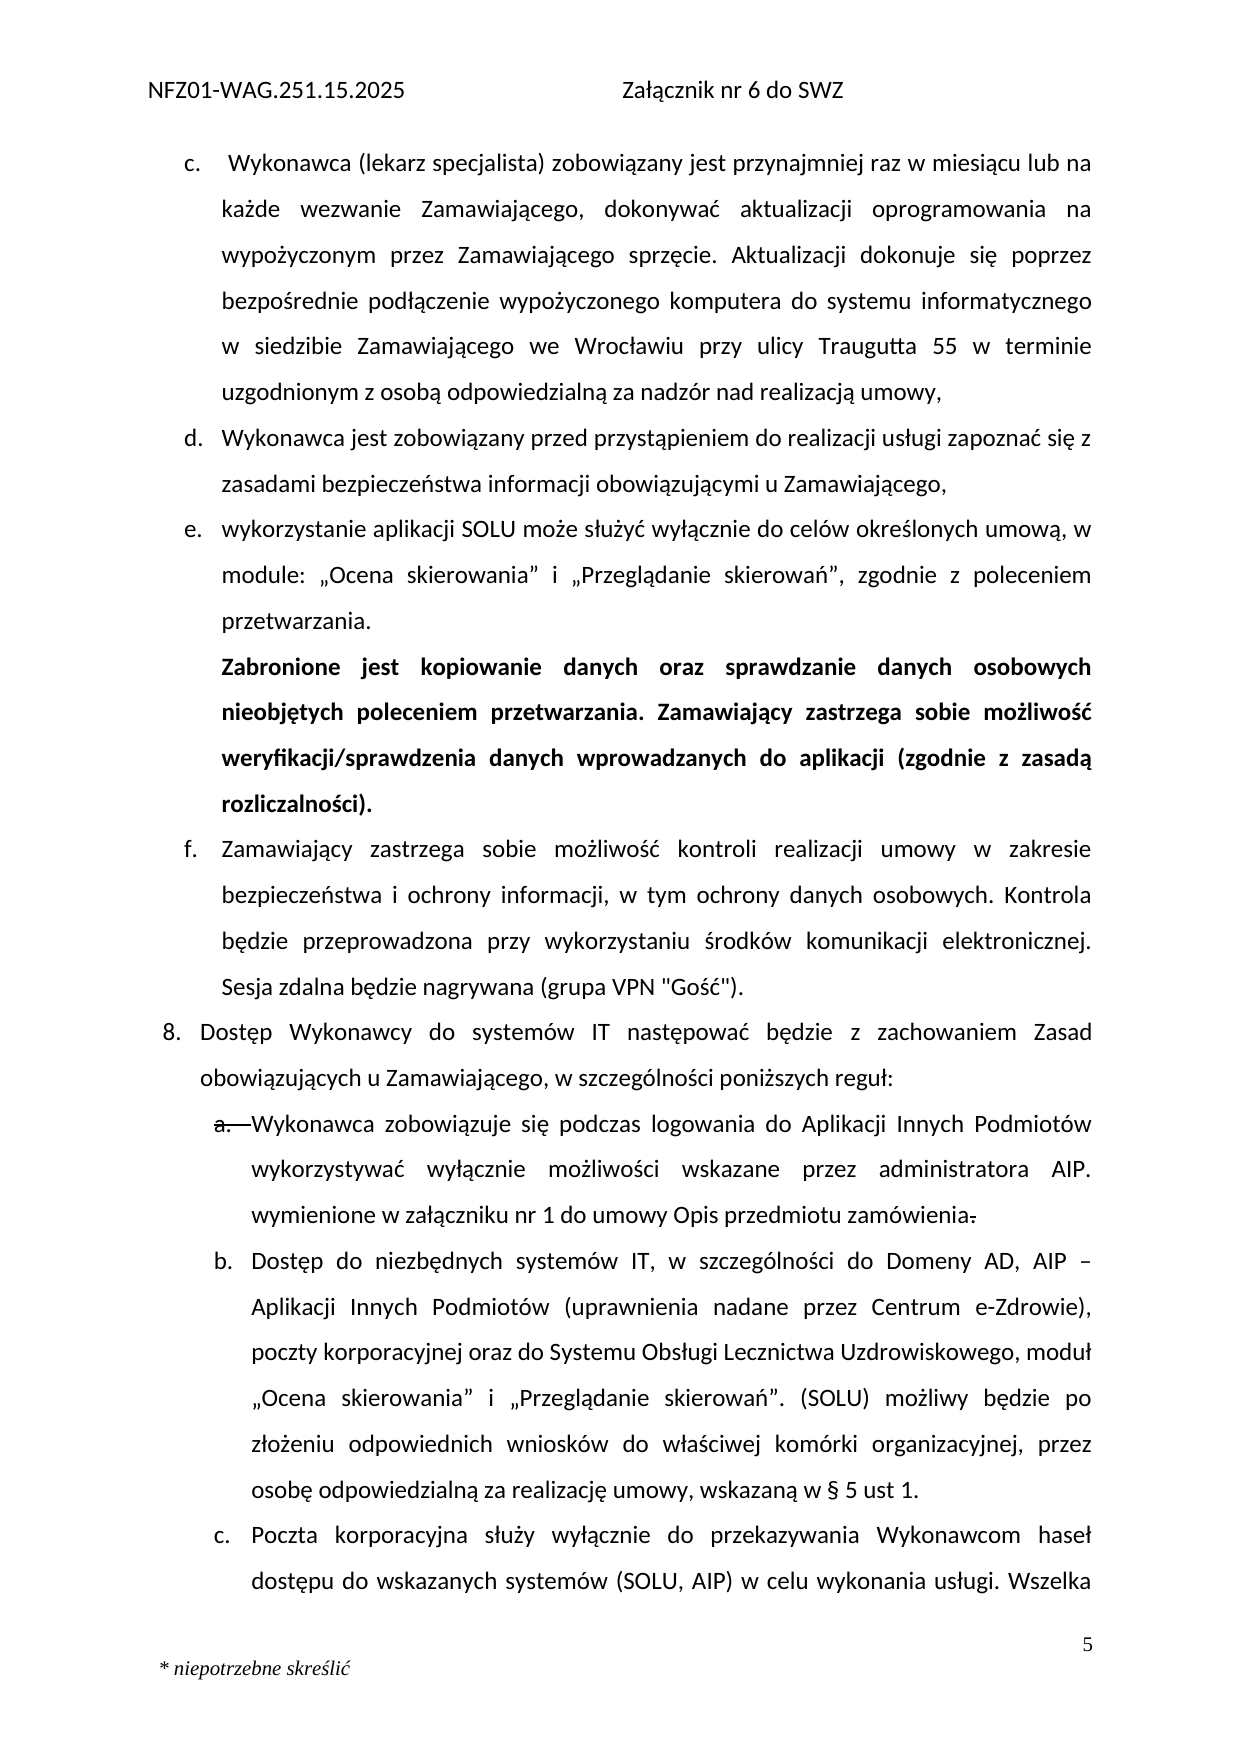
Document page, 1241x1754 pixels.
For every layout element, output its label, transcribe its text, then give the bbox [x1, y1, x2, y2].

list Dostęp Wykonawcy do systemów IT następować będzie z zachowaniem Zasad obowiązujących u Zamawiającego, w szczególności poniższych reguł: [162, 1016, 1093, 1093]
list Wykonawca jest zobowiązany przed przystąpieniem do realizacji usługi zapoznać się z zasadami bezpieczeństwa informacji obowiązującymi u Zamawiającego, [184, 422, 1093, 498]
text Zabronione jest kopiowanie danych oraz sprawdzanie danych osobowych nieobjętych poleceniem przetwarzania. Zamawiający zastrzega sobie możliwość weryfikacji/sprawdzenia danych wprowadzanych do aplikacji (zgodnie z zasadą rozliczalności). [221, 651, 1093, 818]
list Wykonawca zobowiązuje się podczas logowania do Aplikacji Innych Podmiotów wykorzystywać wyłącznie możliwości wskazane przez administratora AIP. wymienione w załączniku nr 1 do umowy Opis przedmiotu zamówienia. [213, 1108, 1093, 1230]
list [213, 1519, 1093, 1596]
list wykorzystanie aplikacji SOLU może służyć wyłącznie do celów określonych umową, w module: „Ocena skierowania” i „Przeglądanie skierowań”, zgodnie z poleceniem przetwarzania. [184, 513, 1093, 635]
list Zamawiający zastrzega sobie możliwość kontroli realizacji umowy w zakresie bezpieczeństwa i ochrony informacji, w tym ochrony danych osobowych. Kontrola będzie przeprowadzona przy wykorzystaniu środków komunikacji elektronicznej. Sesja zdalna będzie nagrywana (grupa VPN "Gość"). [184, 833, 1093, 1001]
list Dostęp do niezbędnych systemów IT, w szczególności do Domeny AD, AIP – Aplikacji Innych Podmiotów (uprawnienia nadane przez Centrum e-Zdrowie), poczty korporacyjnej oraz do Systemu Obsługi Lecznictwa Uzdrowiskowego, moduł „Ocena skierowania” i „Przeglądanie skierowań”. (SOLU) możliwy będzie po złożeniu odpowiednich wniosków do właściwej komórki organizacyjnej, przez osobę odpowiedzialną za realizację umowy, wskazaną w § 5 ust 1. [213, 1245, 1093, 1504]
list Wykonawca (lekarz specjalista) zobowiązany jest przynajmniej raz w miesiącu lub na każde wezwanie Zamawiającego, dokonywać aktualizacji oprogramowania na wypożyczonym przez Zamawiającego sprzęcie. Aktualizacji dokonuje się poprzez bezpośrednie podłączenie wypożyczonego komputera do systemu informatycznego w siedzibie Zamawiającego we Wrocławiu przy ulicy Traugutta 55 w terminie uzgodnionym z osobą odpowiedzialną za nadzór nad realizacją umowy, [184, 148, 1093, 407]
